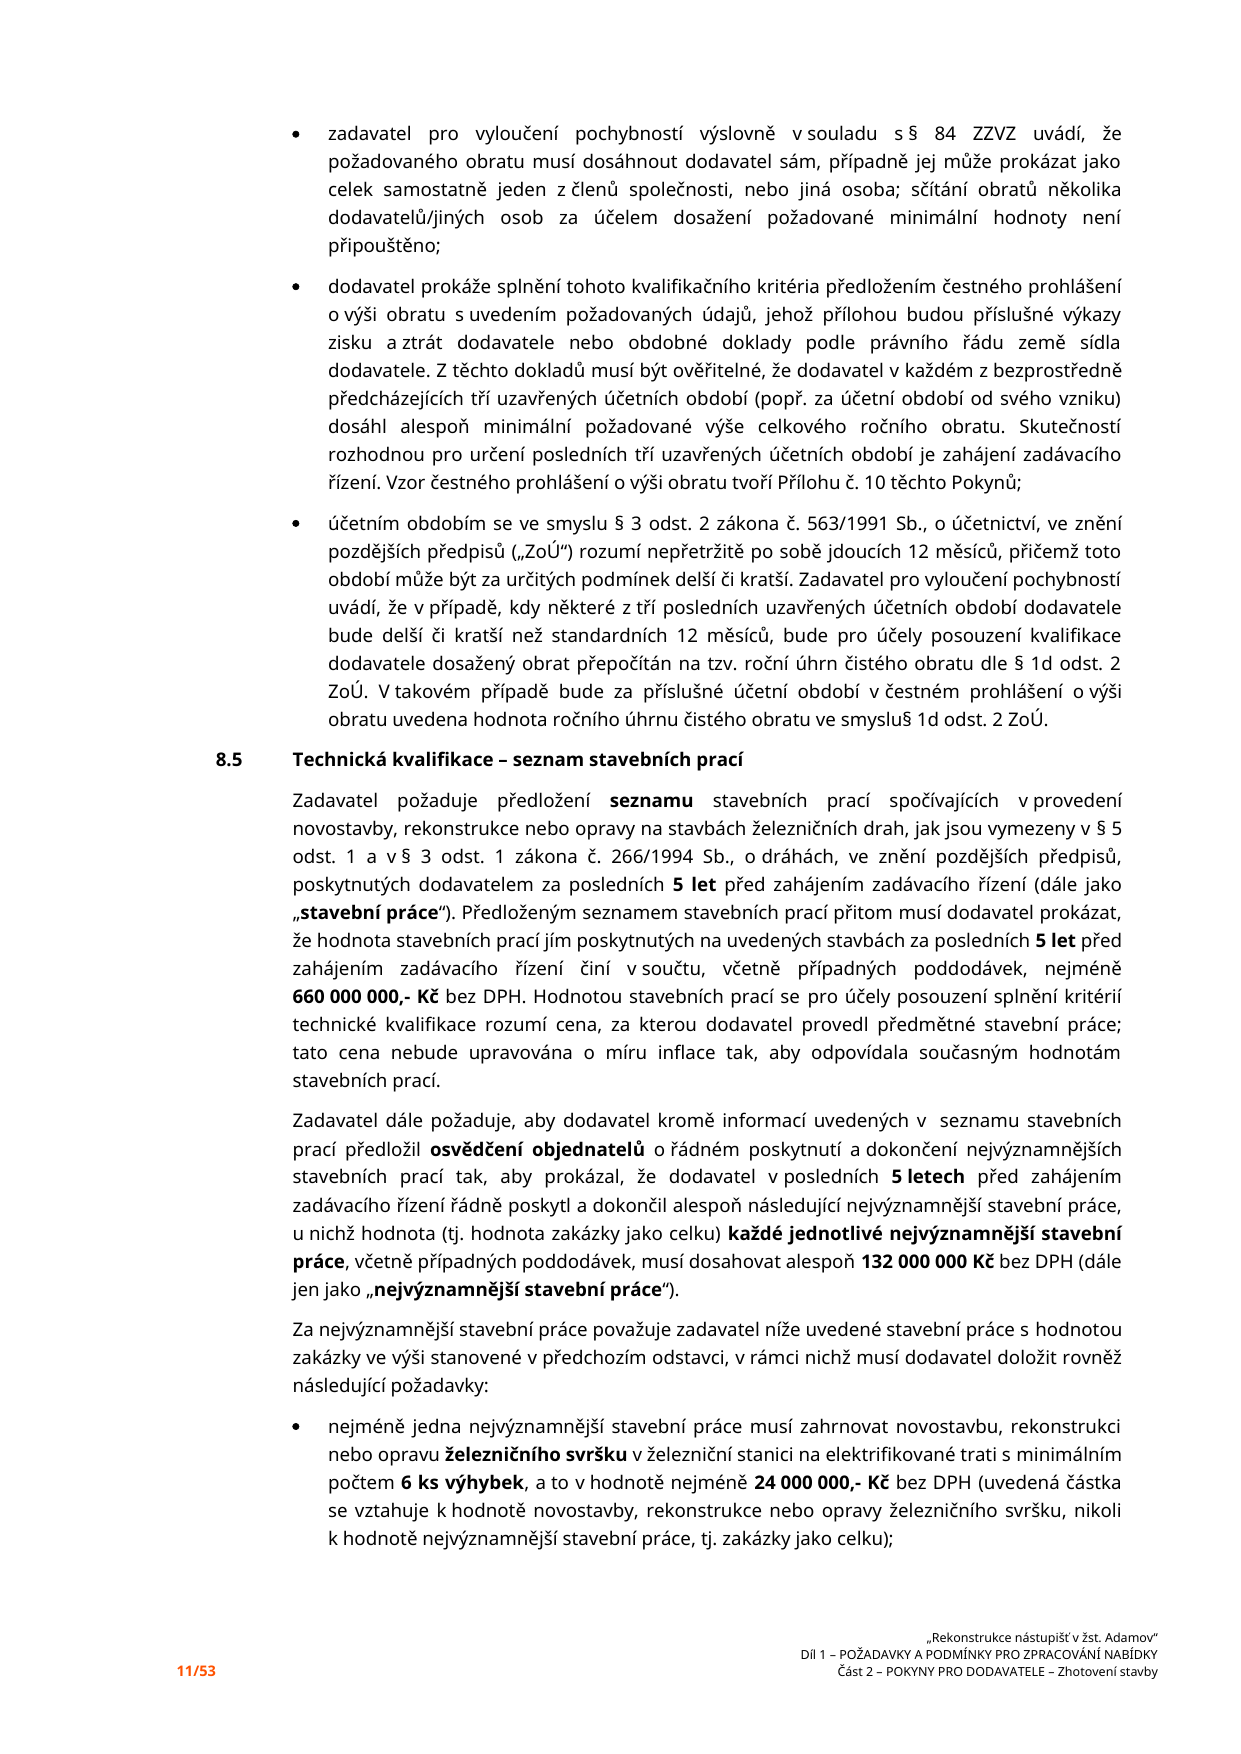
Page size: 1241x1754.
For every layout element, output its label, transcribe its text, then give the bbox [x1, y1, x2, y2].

text Zadavatel požaduje předložení seznamu stavebních prací spočívajících v provedení novostavby, rekonstrukce nebo opravy na stavbách železničních drah, jak jsou vymezeny v § 5 odst. 1 a v § 3 odst. 1 zákona č. 266/1994 Sb., o dráhách, ve znění pozdějších předpisů, poskytnutých dodavatelem za posledních 5 let před zahájením zadávacího řízení (dále jako „stavební práce“). Předloženým seznamem stavebních prací přitom musí dodavatel prokázat, že hodnota stavebních prací jím poskytnutých na uvedených stavbách za posledních 5 let před zahájením zadávacího řízení činí v součtu, včetně případných poddodávek, nejméně 660 000 000,- Kč bez DPH. Hodnotou stavebních prací se pro účely posouzení splnění kritérií technické kvalifikace rozumí cena, za kterou dodavatel provedl předmětné stavební práce; tato cena nebude upravována o míru inflace tak, aby odpovídala současným hodnotám stavebních prací. [292, 787, 1122, 1093]
text dodavatel prokáže splnění tohoto kvalifikačního kritéria předložením čestného prohlášení o výši obratu s uvedením požadovaných údajů, jehož přílohou budou příslušné výkazy zisku a ztrát dodavatele nebo obdobné doklady podle právního řádu země sídla dodavatele. Z těchto dokladů musí být ověřitelné, že dodavatel v každém z bezprostředně předcházejících tří uzavřených účetních období (popř. za účetní období od svého vzniku) dosáhl alespoň minimální požadované výše celkového ročního obratu. Skutečností rozhodnou pro určení posledních tří uzavřených účetních období je zahájení zadávacího řízení. Vzor čestného prohlášení o výši obratu tvoří Přílohu č. 10 těchto Pokynů; [292, 273, 1122, 495]
text Technická kvalifikace – seznam stavebních prací [216, 747, 1122, 772]
text účetním obdobím se ve smyslu § 3 odst. 2 zákona č. 563/1991 Sb., o účetnictví, ve znění pozdějších předpisů („ZoÚ“) rozumí nepřetržitě po sobě jdoucích 12 měsíců, přičemž toto období může být za určitých podmínek delší či kratší. Zadavatel pro vyloučení pochybností uvádí, že v případě, kdy některé z tří posledních uzavřených účetních období dodavatele bude delší či kratší než standardních 12 měsíců, bude pro účely posouzení kvalifikace dodavatele dosažený obrat přepočítán na tzv. roční úhrn čistého obratu dle § 1d odst. 2 ZoÚ. V takovém případě bude za příslušné účetní období v čestném prohlášení o výši obratu uvedena hodnota ročního úhrnu čistého obratu ve smyslu§ 1d odst. 2 ZoÚ. [292, 510, 1122, 732]
text nejméně jedna nejvýznamnější stavební práce musí zahrnovat novostavbu, rekonstrukci nebo opravu železničního svršku v železniční stanici na elektrifikované trati s minimálním počtem 6 ks výhybek, a to v hodnotě nejméně 24 000 000,- Kč bez DPH (uvedená částka se vztahuje k hodnotě novostavby, rekonstrukce nebo opravy železničního svršku, nikoli k hodnotě nejvýznamnější stavební práce, tj. zakázky jako celku); [292, 1413, 1122, 1551]
text Za nejvýznamnější stavební práce považuje zadavatel níže uvedené stavební práce s hodnotou zakázky ve výši stanovené v předchozím odstavci, v rámci nichž musí dodavatel doložit rovněž následující požadavky: [292, 1316, 1122, 1398]
text Zadavatel dále požaduje, aby dodavatel kromě informací uvedených v seznamu stavebních prací předložil osvědčení objednatelů o řádném poskytnutí a dokončení nejvýznamnějších stavebních prací tak, aby prokázal, že dodavatel v posledních 5 letech před zahájením zadávacího řízení řádně poskytl a dokončil alespoň následující nejvýznamnější stavební práce, u nichž hodnota (tj. hodnota zakázky jako celku) každé jednotlivé nejvýznamnější stavební práce, včetně případných poddodávek, musí dosahovat alespoň 132 000 000 Kč bez DPH (dále jen jako „nejvýznamnější stavební práce“). [292, 1108, 1122, 1301]
text zadavatel pro vyloučení pochybností výslovně v souladu s § 84 ZZVZ uvádí, že požadovaného obratu musí dosáhnout dodavatel sám, případně jej může prokázat jako celek samostatně jeden z členů společnosti, nebo jiná osoba; sčítání obratů několika dodavatelů/jiných osob za účelem dosažení požadované minimální hodnoty není připouštěno; [292, 121, 1122, 258]
